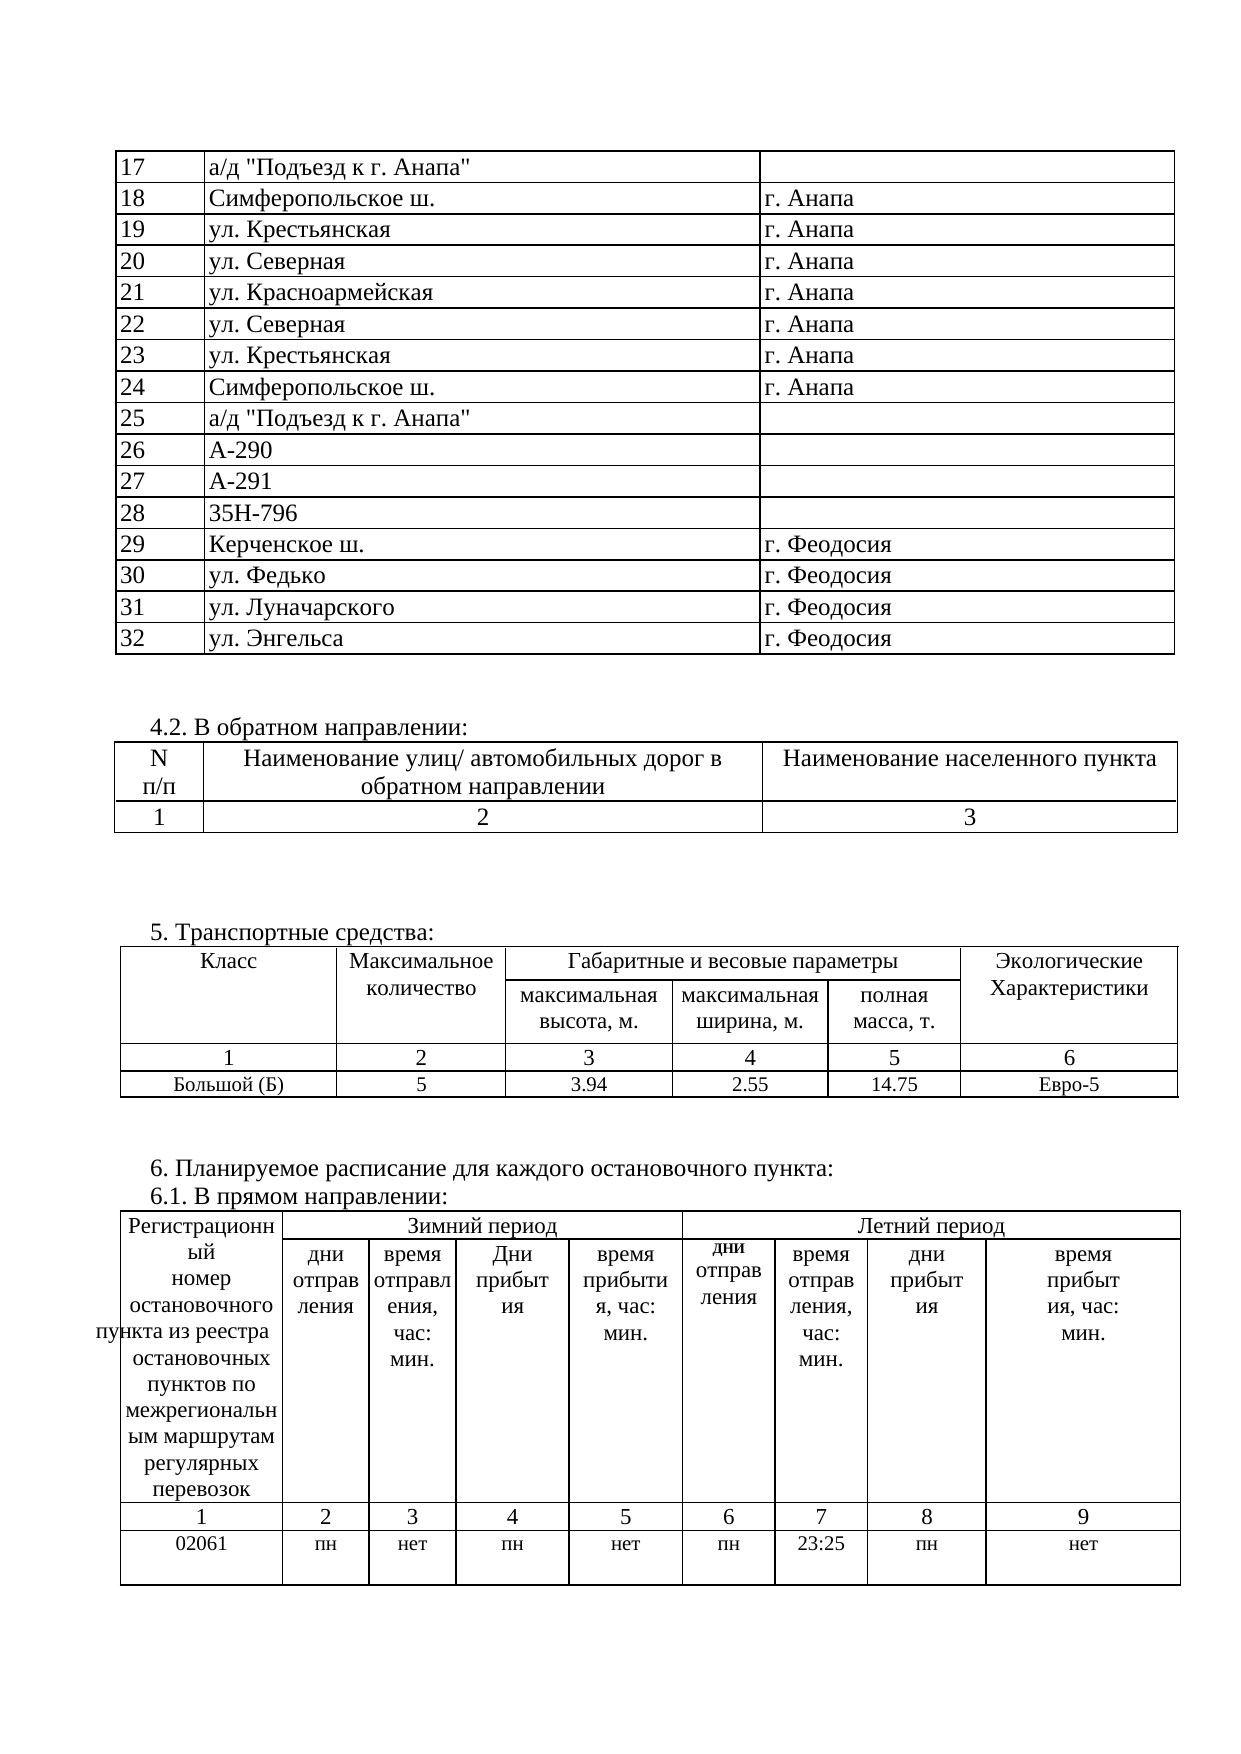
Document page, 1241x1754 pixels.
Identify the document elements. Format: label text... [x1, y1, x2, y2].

table_cell Симферопольское ш. [205, 372, 759, 402]
table_cell [761, 152, 1174, 181]
table_cell 20 [117, 246, 204, 276]
table_cell нет [570, 1531, 682, 1584]
table_cell время прибыт ия, час: мин. [987, 1240, 1180, 1502]
table_cell 2 [204, 802, 762, 832]
table_cell [761, 466, 1174, 496]
table_cell максимальная ширина, м. [673, 981, 827, 1042]
table_cell [761, 435, 1174, 464]
table_cell пн [683, 1531, 774, 1584]
table_cell 2.55 [673, 1072, 827, 1096]
table_cell 9 [987, 1503, 1180, 1529]
table_cell 02061 [121, 1531, 282, 1584]
table_cell г. Феодосия [761, 561, 1174, 590]
table_cell 2 [337, 1044, 505, 1070]
text 5. Транспортные средства: [150, 917, 1090, 946]
table_cell [761, 498, 1174, 527]
table_cell 23:25 [776, 1531, 867, 1584]
table_cell дни отправ ления [283, 1240, 368, 1502]
table_header Наименование населенного пункта [763, 743, 1177, 800]
table_cell 19 [117, 215, 204, 244]
table_cell г. Феодосия [761, 592, 1174, 622]
table_cell 14.75 [829, 1072, 960, 1096]
table_cell ул. Северная [205, 309, 759, 339]
table_cell 18 [117, 183, 204, 213]
table_cell г. Феодосия [761, 529, 1174, 559]
table_header Летний период [683, 1212, 1180, 1238]
table_cell 28 [117, 498, 204, 527]
table_cell г. Феодосия [761, 623, 1174, 653]
table_cell 3 [370, 1503, 455, 1529]
table_header Зимний период [283, 1212, 682, 1238]
table_cell время отправ ления, час: мин. [776, 1240, 867, 1502]
text 6. Планируемое расписание для каждого остановочного пункта: [150, 1153, 1090, 1181]
table_cell 32 [117, 623, 204, 653]
table_cell дни прибыт ия [868, 1240, 985, 1502]
table_cell пн [868, 1531, 985, 1584]
table_cell пн [457, 1531, 568, 1584]
table_cell 5 [829, 1044, 960, 1070]
table_cell 7 [776, 1503, 867, 1529]
table_cell ул. Красноармейская [205, 277, 759, 307]
table_header Габаритные и весовые параметры [506, 947, 960, 979]
table_cell 26 [117, 435, 204, 464]
table_cell 31 [117, 592, 204, 622]
table_header Экологические Характеристики [961, 947, 1177, 1042]
table_cell г. Анапа [761, 340, 1174, 370]
table_cell ул. Северная [205, 246, 759, 276]
table_cell 3.94 [506, 1072, 672, 1096]
table_header Класс [121, 947, 336, 1042]
table_cell А-290 [205, 435, 759, 464]
table_cell г. Анапа [761, 215, 1174, 244]
table_cell ул. Крестьянская [205, 340, 759, 370]
table_cell 27 [117, 466, 204, 496]
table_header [121, 1212, 282, 1502]
table_cell ДНИ отправ ления [683, 1240, 774, 1502]
table_cell ул. Луначарского [205, 592, 759, 622]
table_cell 24 [117, 372, 204, 402]
table_cell 17 [117, 152, 204, 181]
table_cell 3 [506, 1044, 672, 1070]
table_header Максимальное количество [337, 947, 505, 1042]
table_cell время отправл ения, час: мин. [370, 1240, 455, 1502]
table_cell [761, 403, 1174, 433]
table_cell ул. Федько [205, 561, 759, 590]
table_cell Дни прибыт ия [457, 1240, 568, 1502]
table_cell Большой (Б) [121, 1072, 336, 1096]
table_cell Симферопольское ш. [205, 183, 759, 213]
table_cell 8 [868, 1503, 985, 1529]
table_header Наименование улиц/ автомобильных дорог в обратном направлении [204, 743, 762, 800]
table_cell г. Анапа [761, 246, 1174, 276]
table_cell 6 [683, 1503, 774, 1529]
table_cell 29 [117, 529, 204, 559]
table_cell 35Н-796 [205, 498, 759, 527]
table_cell 1 [121, 1044, 336, 1070]
table_cell 22 [117, 309, 204, 339]
table_cell Керченское ш. [205, 529, 759, 559]
table_cell 2 [283, 1503, 368, 1529]
table_cell 25 [117, 403, 204, 433]
table_cell 21 [117, 277, 204, 307]
table_cell пн [283, 1531, 368, 1584]
table_header N п/п [115, 743, 203, 800]
table_cell время прибыти я, час: мин. [570, 1240, 682, 1502]
table_cell ул. Крестьянская [205, 215, 759, 244]
table_cell 5 [337, 1072, 505, 1096]
table_cell нет [370, 1531, 455, 1584]
table_cell 6 [961, 1044, 1177, 1070]
table_cell 3 [763, 800, 1177, 832]
table_cell г. Анапа [761, 277, 1174, 307]
table_cell г. Анапа [761, 309, 1174, 339]
table_cell максимальная высота, м. [506, 981, 672, 1042]
table_cell г. Анапа [761, 183, 1174, 213]
table_cell а/д "Подъезд к г. Анапа" [205, 403, 759, 433]
table_cell 5 [570, 1503, 682, 1529]
table_cell а/д "Подъезд к г. Анапа" [205, 152, 759, 181]
table_cell нет [987, 1531, 1180, 1584]
text 4.2. В обратном направлении: [150, 712, 1090, 741]
table_cell А-291 [205, 466, 759, 496]
text 6.1. В прямом направлении: [150, 1181, 1090, 1210]
table_cell 4 [673, 1044, 827, 1070]
table_cell полная масса, т. [829, 981, 960, 1042]
table_cell Евро-5 [961, 1072, 1177, 1096]
table_cell г. Анапа [761, 372, 1174, 402]
table_cell 23 [117, 340, 204, 370]
table_cell 1 [115, 801, 203, 832]
table_cell 30 [117, 561, 204, 590]
table_cell 4 [457, 1503, 568, 1529]
table_cell ул. Энгельса [205, 623, 759, 653]
table_cell 1 [121, 1503, 282, 1529]
